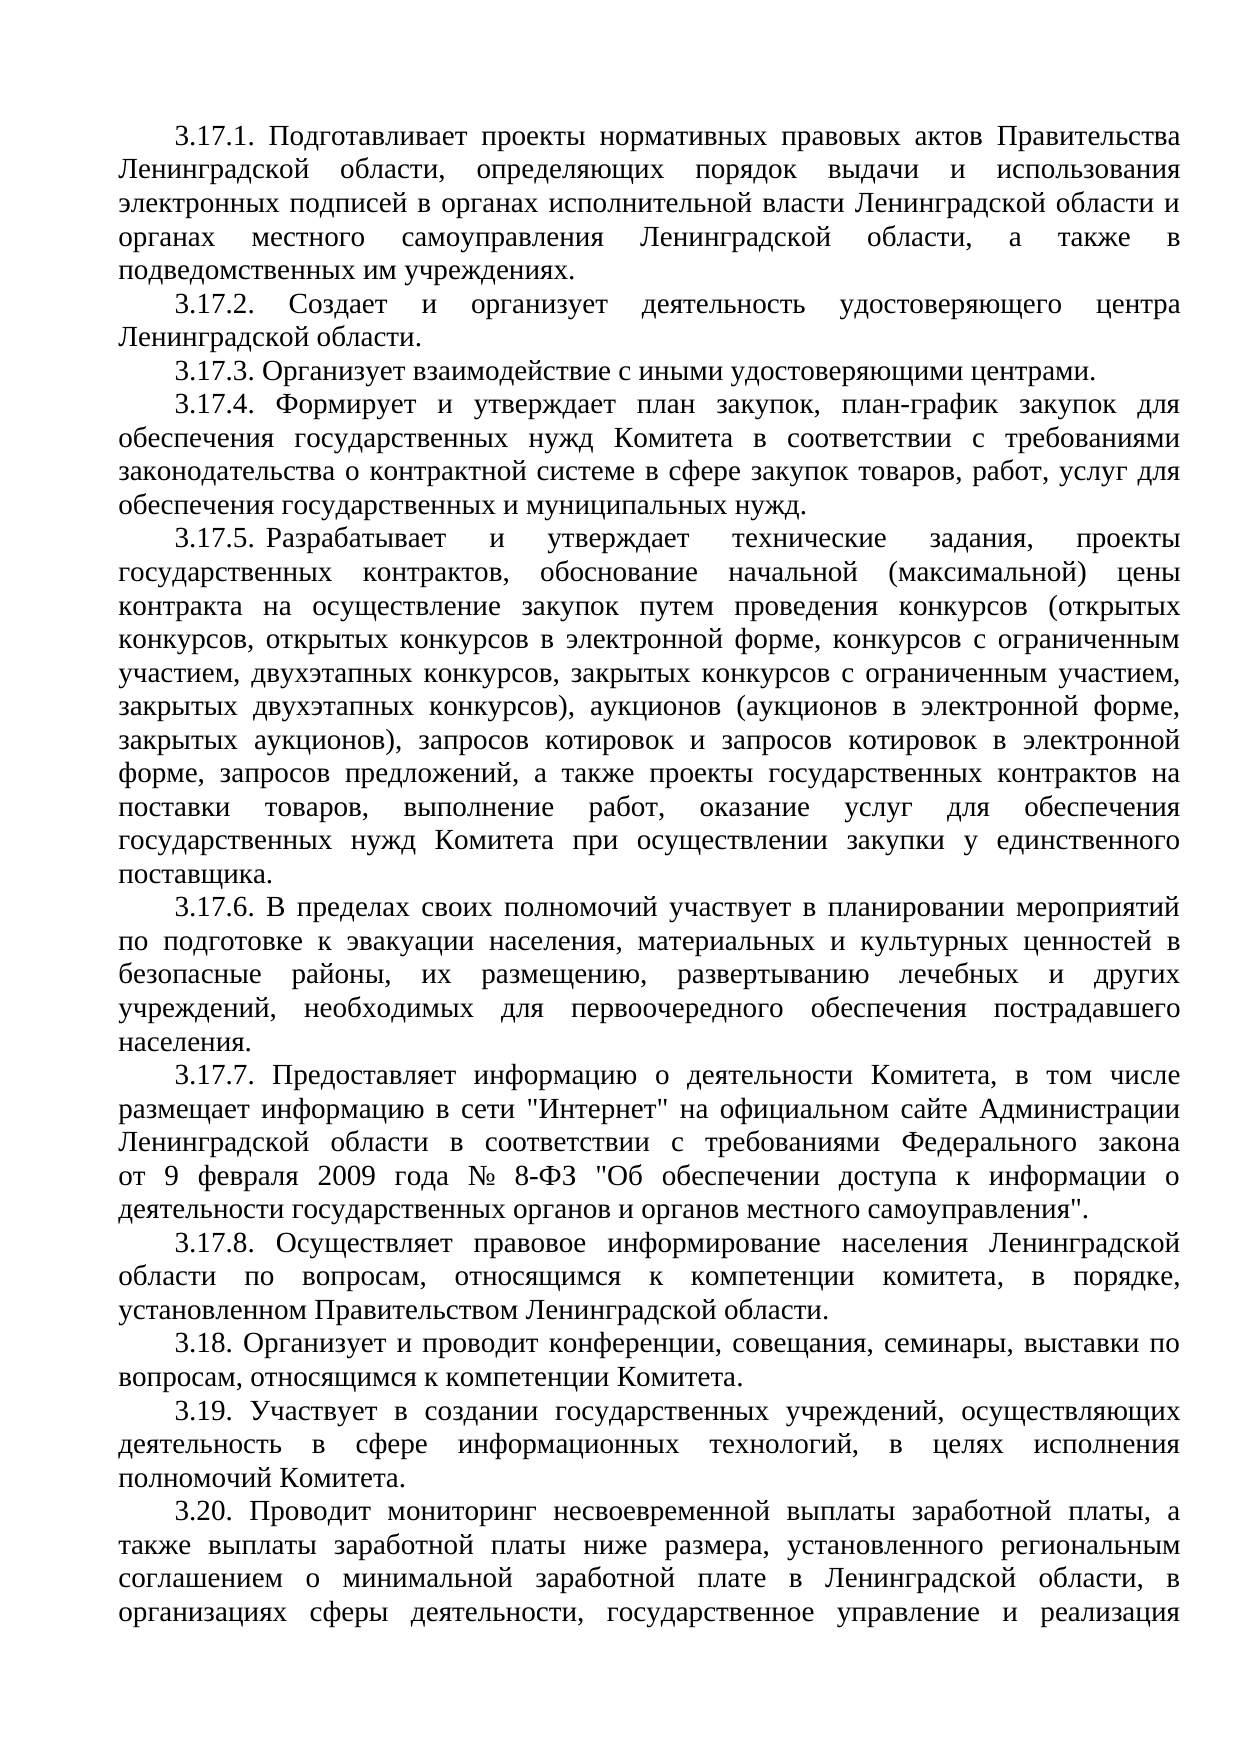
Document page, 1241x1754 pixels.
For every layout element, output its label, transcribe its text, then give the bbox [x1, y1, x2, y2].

text 3.17.3. Организует взаимодействие с иными удостоверяющими центрами. [118, 353, 1181, 386]
text 3.17.8. Осуществляет правовое информирование населения Ленинградской области по вопросам, относящимся к компетенции комитета, в порядке, установленном Правительством Ленинградской области. [118, 1225, 1181, 1326]
text 3.19. Участвует в создании государственных учреждений, осуществляющих деятельность в сфере информационных технологий, в целях исполнения полномочий Комитета. [118, 1393, 1181, 1493]
text 3.17.2. Создает и организует деятельность удостоверяющего центра Ленинградской области. [118, 286, 1181, 353]
text 3.17.6. В пределах своих полномочий участвует в планировании мероприятий по подготовке к эвакуации населения, материальных и культурных ценностей в безопасные районы, их размещению, развертыванию лечебных и других учреждений, необходимых для первоочередного обеспечения пострадавшего населения. [118, 889, 1181, 1057]
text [118, 1493, 1181, 1627]
text 3.17.1. Подготавливает проекты нормативных правовых актов Правительства Ленинградской области, определяющих порядок выдачи и использования электронных подписей в органах исполнительной власти Ленинградской области и органах местного самоуправления Ленинградской области, а также в подведомственных им учреждениях. [118, 118, 1181, 286]
text 3.17.4. Формирует и утверждает план закупок, план-график закупок для обеспечения государственных нужд Комитета в соответствии с требованиями законодательства о контрактной системе в сфере закупок товаров, работ, услуг для обеспечения государственных и муниципальных нужд. [118, 386, 1181, 521]
text 3.17.5. Разрабатывает и утверждает технические задания, проекты государственных контрактов, обоснование начальной (максимальной) цены контракта на осуществление закупок путем проведения конкурсов (открытых конкурсов, открытых конкурсов в электронной форме, конкурсов с ограниченным участием, двухэтапных конкурсов, закрытых конкурсов с ограниченным участием, закрытых двухэтапных конкурсов), аукционов (аукционов в электронной форме, закрытых аукционов), запросов котировок и запросов котировок в электронной форме, запросов предложений, а также проекты государственных контрактов на поставки товаров, выполнение работ, оказание услуг для обеспечения государственных нужд Комитета при осуществлении закупки у единственного поставщика. [118, 521, 1181, 889]
text 3.17.7. Предоставляет информацию о деятельности Комитета, в том числе размещает информацию в сети "Интернет" на официальном сайте Администрации Ленинградской области в соответствии с требованиями Федерального закона от 9 февраля 2009 года № 8-ФЗ "Об обеспечении доступа к информации о деятельности государственных органов и органов местного самоуправления". [118, 1057, 1181, 1225]
text 3.18. Организует и проводит конференции, совещания, семинары, выставки по вопросам, относящимся к компетенции Комитета. [118, 1326, 1181, 1393]
